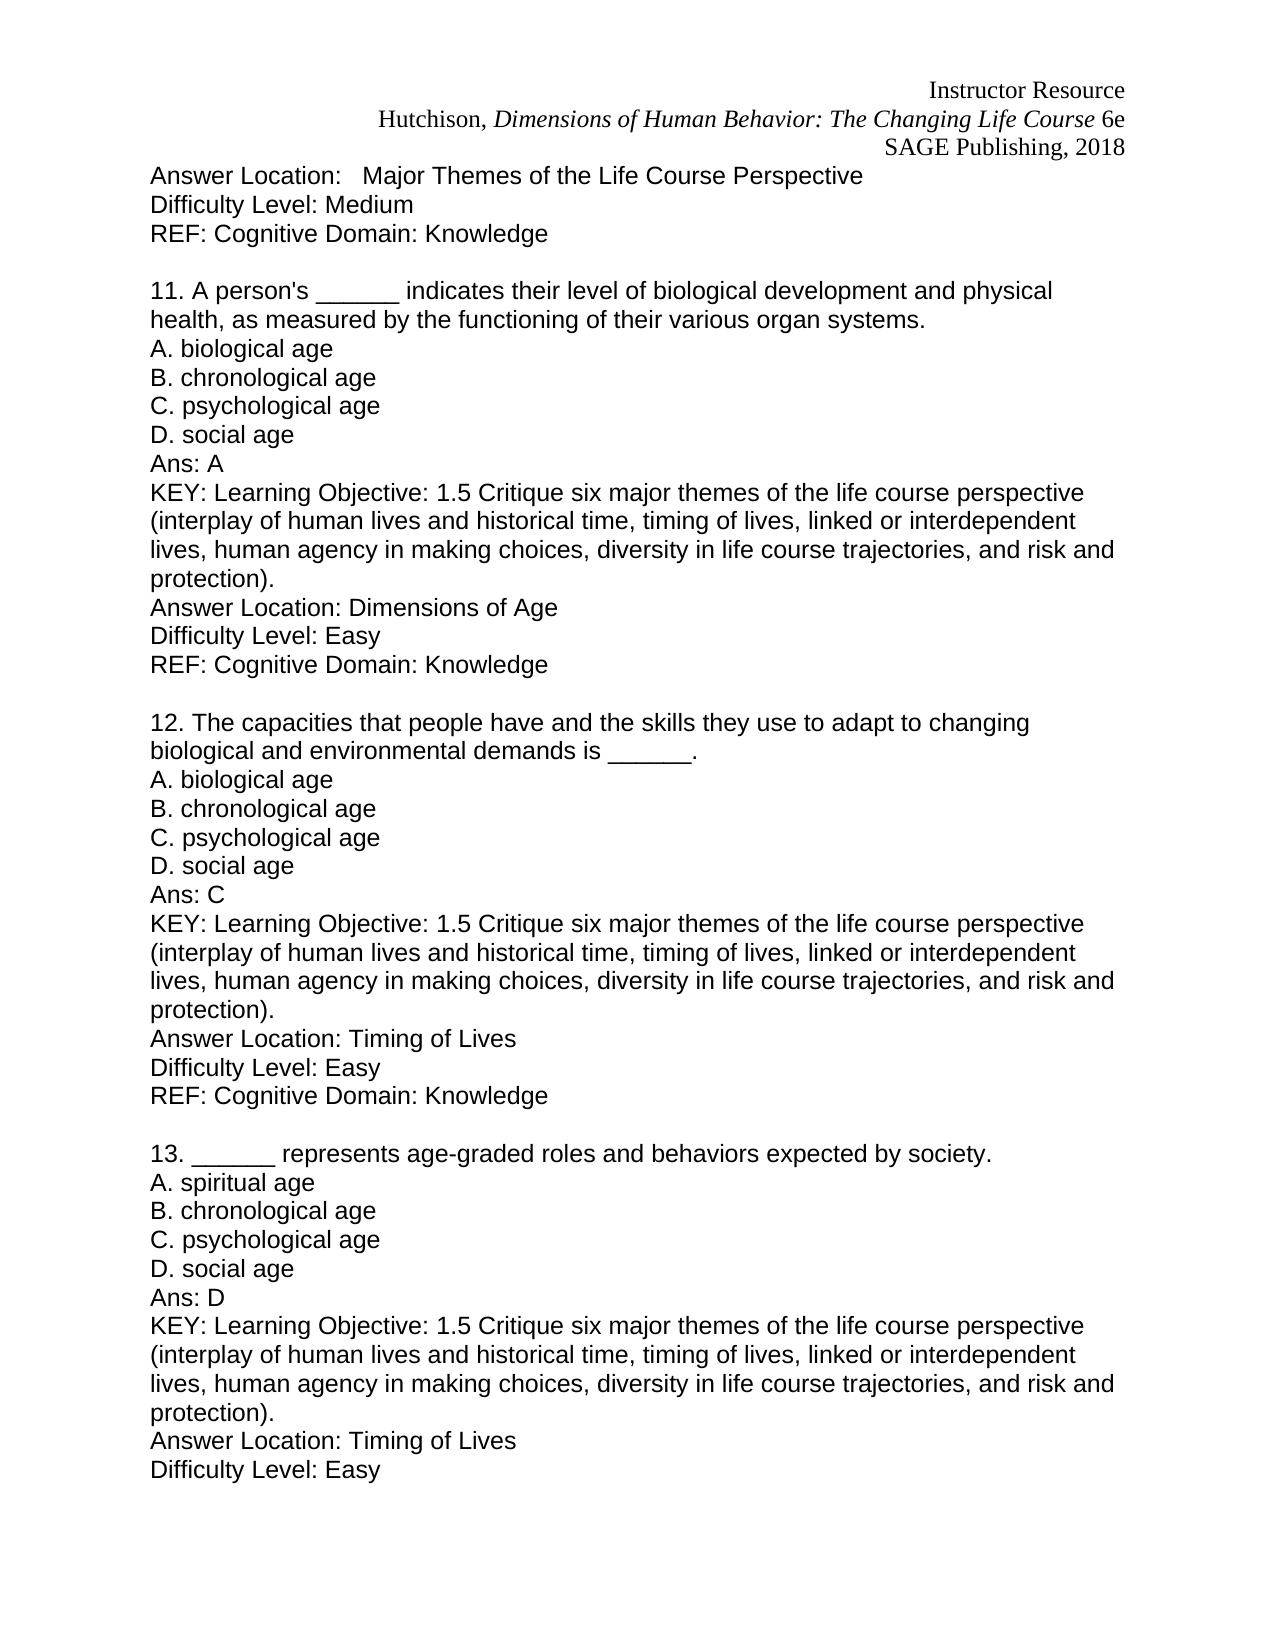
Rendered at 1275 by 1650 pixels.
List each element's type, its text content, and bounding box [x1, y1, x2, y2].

text A. biological age [150, 334, 1125, 362]
text D. social age [150, 851, 1125, 880]
text B. chronological age [150, 1196, 1125, 1225]
text Ans: A [150, 449, 1125, 477]
text B. chronological age [150, 362, 1125, 391]
text 12. The capacities that people have and the skills they use to adapt to changing biological and environmental demands is ______. [150, 707, 1125, 765]
text Difficulty Level: Easy [150, 1455, 1125, 1484]
text A. biological age [150, 765, 1125, 794]
text Difficulty Level: Easy [150, 1052, 1125, 1081]
text C. psychological age [150, 822, 1125, 851]
text D. social age [150, 1254, 1125, 1282]
text Difficulty Level: Easy [150, 621, 1125, 650]
text A. spiritual age [150, 1167, 1125, 1196]
text D. social age [150, 420, 1125, 449]
text Answer Location: Timing of Lives [150, 1426, 1125, 1455]
text C. psychological age [150, 1225, 1125, 1254]
text Ans: C [150, 880, 1125, 909]
text REF: Cognitive Domain: Knowledge [150, 650, 1125, 679]
text REF: Cognitive Domain: Knowledge [150, 219, 1125, 247]
text Answer Location: Major Themes of the Life Course Perspective [150, 161, 1125, 190]
text REF: Cognitive Domain: Knowledge [150, 1081, 1125, 1110]
text 11. A person's ______ indicates their level of biological development and physical health, as measured by the functioning of their various organ systems. [150, 276, 1125, 334]
text C. psychological age [150, 391, 1125, 420]
text Answer Location: Timing of Lives [150, 1024, 1125, 1052]
text Ans: D [150, 1282, 1125, 1311]
text Answer Location: Dimensions of Age [150, 592, 1125, 621]
text 13. ______ represents age-graded roles and behaviors expected by society. [150, 1139, 1125, 1167]
text B. chronological age [150, 794, 1125, 822]
text Difficulty Level: Medium [150, 190, 1125, 219]
